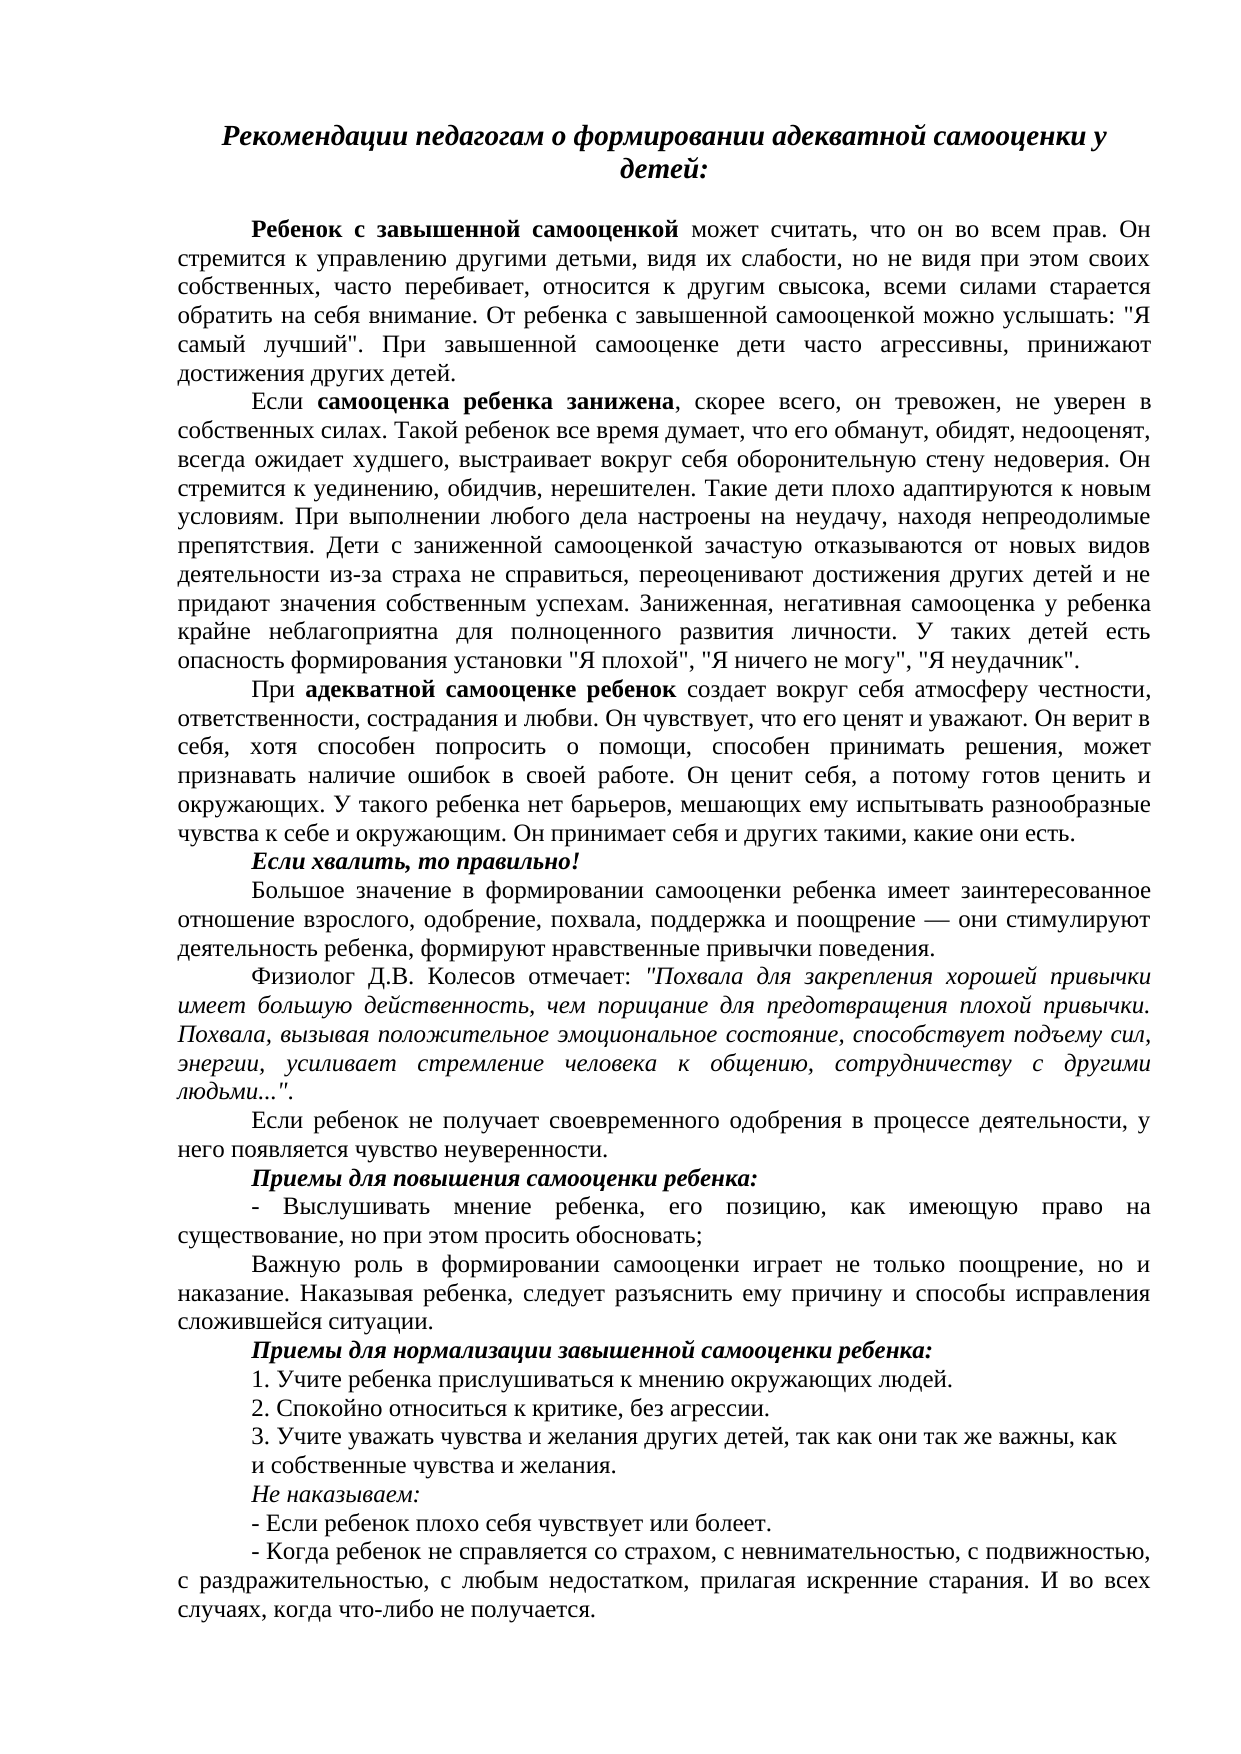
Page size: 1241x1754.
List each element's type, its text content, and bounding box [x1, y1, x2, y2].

text Приемы для повышения самооценки ребенка: [177, 1163, 1152, 1191]
text Если ребенок не получает своевременного одобрения в процессе деятельности, у него появляется чувство неуверенности. [177, 1105, 1152, 1163]
text Не наказываем: [177, 1479, 1152, 1508]
text Если хвалить, то правильно! [177, 846, 1152, 875]
text - Когда ребенок не справляется со страхом, с невнимательностью, с подвижностью, с раздражительностью, с любым недостатком, прилагая искренние старания. И во всех случаях, когда что-либо не получается. [177, 1536, 1152, 1623]
text и собственные чувства и желания. [177, 1450, 1152, 1479]
text - Если ребенок плохо себя чувствует или болеет. [177, 1508, 1152, 1536]
text - Выслушивать мнение ребенка, его позицию, как имеющую право на существование, но при этом просить обосновать; [177, 1191, 1152, 1249]
text 1. Учите ребенка прислушиваться к мнению окружающих людей. [177, 1364, 1152, 1393]
text Большое значение в формировании самооценки ребенка имеет заинтересованное отношение взрослого, одобрение, похвала, поддержка и поощрение — они стимулируют деятельность ребенка, формируют нравственные привычки поведения. [177, 875, 1152, 961]
text 2. Спокойно относиться к критике, без агрессии. [177, 1393, 1152, 1421]
text Важную роль в формировании самооценки играет не только поощрение, но и наказание. Наказывая ребенка, следует разъяснить ему причину и способы исправления сложившейся ситуации. [177, 1249, 1152, 1335]
text Приемы для нормализации завышенной самооценки ребенка: [177, 1335, 1152, 1364]
text 3. Учите уважать чувства и желания других детей, так как они так же важны, как [177, 1421, 1152, 1450]
text Если самооценка ребенка занижена, скорее всего, он тревожен, не уверен в собственных силах. Такой ребенок все время думает, что его обманут, обидят, недооценят, всегда ожидает худшего, выстраивает вокруг себя оборонительную стену недоверия. Он стремится к уединению, обидчив, нерешителен. Такие дети плохо адаптируются к новым условиям. При выполнении любого дела настроены на неудачу, находя непреодолимые препятствия. Дети с заниженной самооценкой зачастую отказываются от новых видов деятельности из-за страха не справиться, переоценивают достижения других детей и не придают значения собственным успехам. Заниженная, негативная самооценка у ребенка крайне неблагоприятна для полноценного развития личности. У таких детей есть опасность формирования установки "Я плохой", "Я ничего не могу", "Я неудачник". [177, 386, 1152, 674]
text Физиолог Д.В. Колесов отмечает: "Похвала для закрепления хорошей привычки имеет большую действенность, чем порицание для предотвращения плохой привычки. Похвала, вызывая положительное эмоциональное состояние, способствует подъему сил, энергии, усиливает стремление человека к общению, сотрудничеству с другими людьми...". [177, 961, 1152, 1105]
text Ребенок с завышенной самооценкой может считать, что он во всем прав. Он стремится к управлению другими детьми, видя их слабости, но не видя при этом своих собственных, часто перебивает, относится к другим свысока, всеми силами старается обратить на себя внимание. От ребенка с завышенной самооценкой можно услышать: "Я самый лучший". При завышенной самооценке дети часто агрессивны, принижают достижения других детей. [177, 214, 1152, 386]
text При адекватной самооценке ребенок создает вокруг себя атмосферу честности, ответственности, сострадания и любви. Он чувствует, что его ценят и уважают. Он верит в себя, хотя способен попросить о помощи, способен принимать решения, может признавать наличие ошибок в своей работе. Он ценит себя, а потому готов ценить и окружающих. У такого ребенка нет барьеров, мешающих ему испытывать разнообразные чувства к себе и окружающим. Он принимает себя и других такими, какие они есть. [177, 674, 1152, 846]
text Рекомендации педагогам о формировании адекватной самооценки у детей: [177, 118, 1152, 185]
